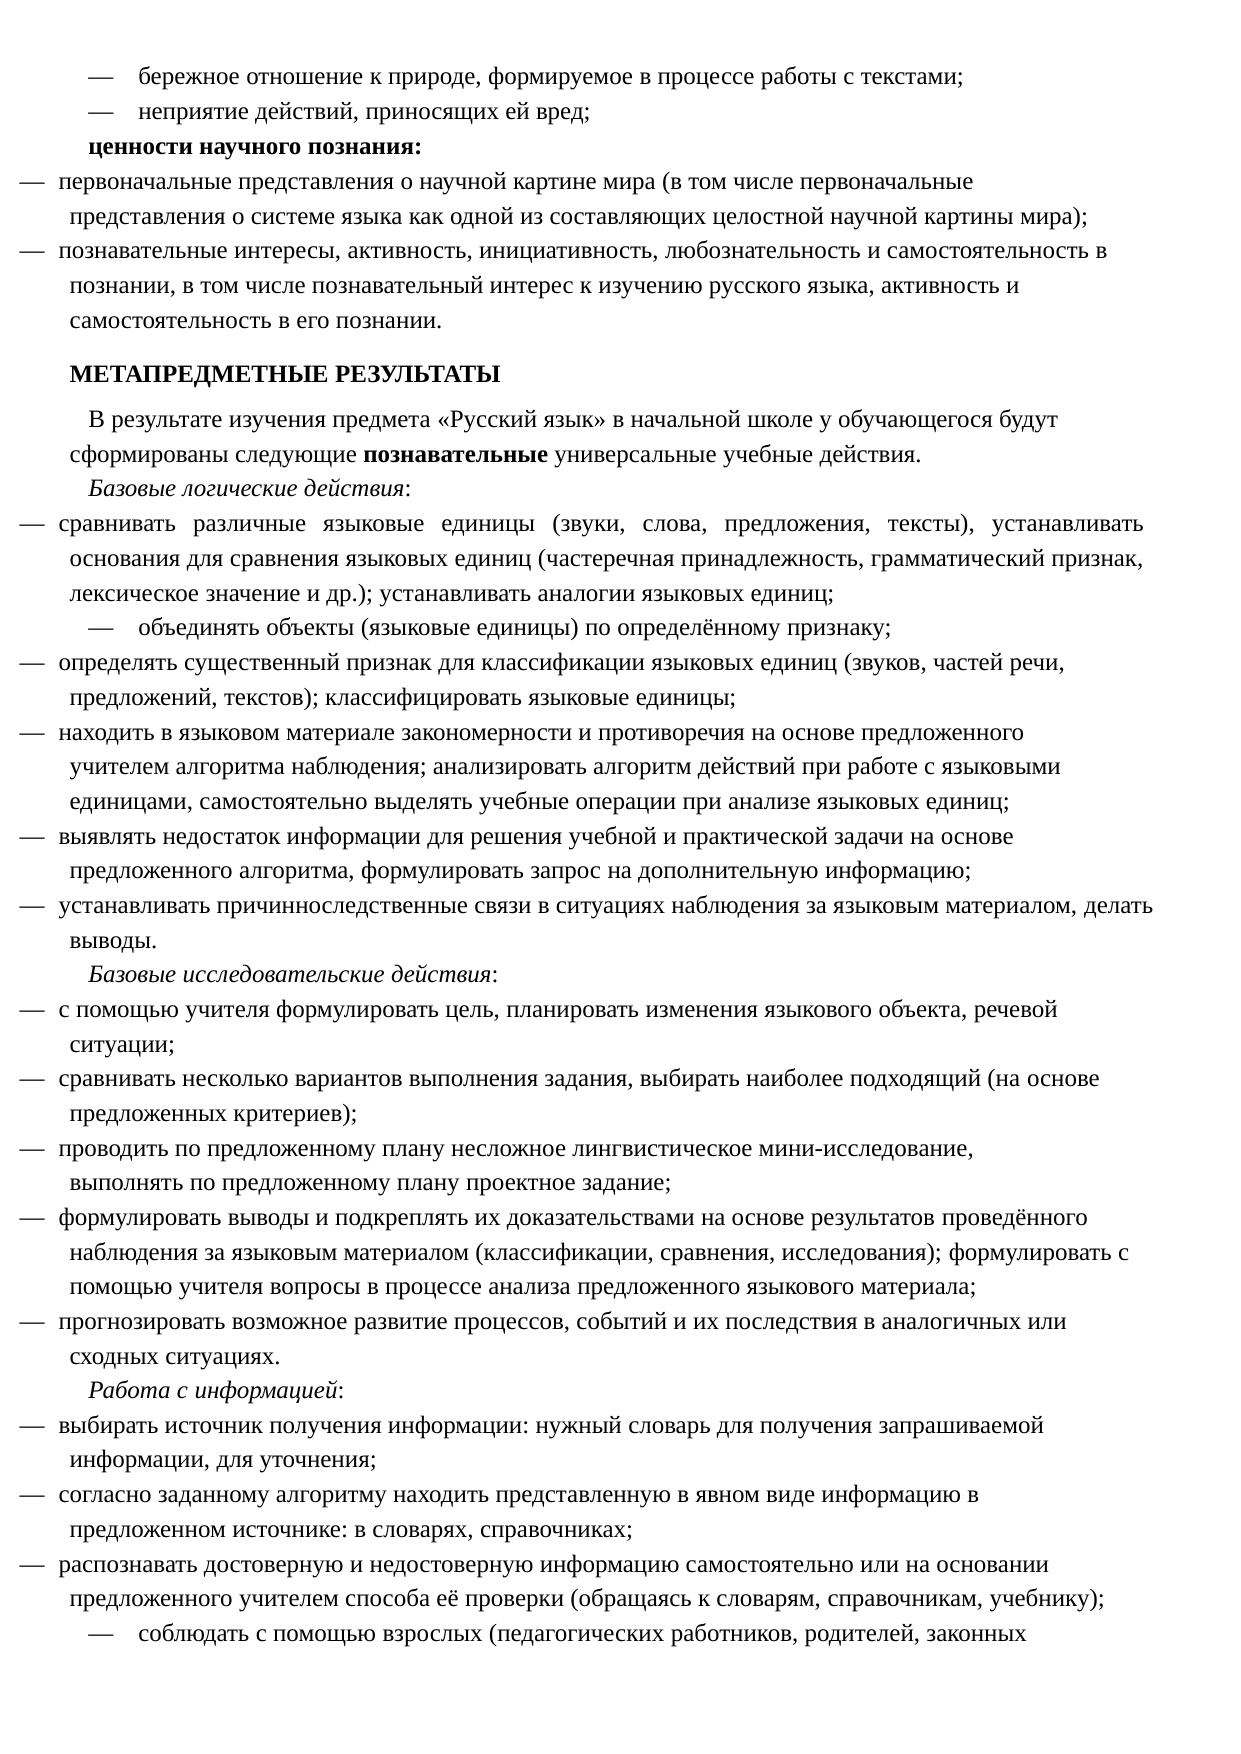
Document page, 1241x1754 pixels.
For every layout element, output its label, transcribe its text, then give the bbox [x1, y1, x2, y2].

list с помощью учителя формулировать цель, планировать изменения языкового объекта, речевой ситуации; [19, 994, 1146, 1057]
list первоначальные представления о научной картине мира (в том числе первоначальные представления о системе языка как одной из составляющих целостной научной картины мира); [19, 166, 1091, 229]
list сравнивать различные языковые единицы (звуки, слова, предложения, тексты), устанавливать основания для сравнения языковых единиц (частеречная принадлежность, грамматический признак, лексическое значение и др.); устанавливать аналогии языковых единиц; [19, 508, 1145, 607]
list выявлять недостаток информации для решения учебной и практической задачи на основе предложенного алгоритма, формулировать запрос на дополнительную информацию; [19, 821, 1097, 884]
list устанавливать причинноследственные связи в ситуациях наблюдения за языковым материалом, делать выводы. [19, 890, 1164, 953]
list распознавать достоверную и недостоверную информацию самостоятельно или на основании предложенного учителем способа её проверки (обращаясь к словарям, справочникам, учебнику); [19, 1549, 1131, 1612]
list объединять объекты (языковые единицы) по определённому признаку; [88, 612, 1182, 641]
list согласно заданному алгоритму находить представленную в явном виде информацию в предложенном источнике: в словарях, справочниках; [19, 1479, 1066, 1543]
list бережное отношение к природе, формируемое в процессе работы с текстами; [88, 61, 1182, 90]
list находить в языковом материале закономерности и противоречия на основе предложенного учителем алгоритма наблюдения; анализировать алгоритм действий при работе с языковыми единицами, самостоятельно выделять учебные операции при анализе языковых единиц; [19, 717, 1113, 815]
list познавательные интересы, активность, инициативность, любознательность и самостоятельность в познании, в том числе познавательный интерес к изучению русского языка, активность и самостоятельность в его познании. [19, 235, 1156, 333]
list формулировать выводы и подкреплять их доказательствами на основе результатов проведённого наблюдения за языковым материалом (классификации, сравнения, исследования); формулировать с помощью учителя вопросы в процессе анализа предложенного языкового материала; [19, 1202, 1170, 1300]
list МЕТАПРЕДМЕТНЫЕ РЕЗУЛЬТАТЫ [69, 359, 1182, 388]
list определять существенный признак для классификации языковых единиц (звуков, частей речи, предложений, текстов); классифицировать языковые единицы; [19, 647, 1150, 711]
list соблюдать с помощью взрослых (педагогических работников, родителей, законных [88, 1618, 1182, 1647]
list ценности научного познания: [88, 131, 1182, 160]
text Базовые исследовательские действия: [88, 959, 1182, 988]
text Работа с информацией: [88, 1376, 1182, 1404]
list выбирать источник получения информации: нужный словарь для получения запрашиваемой информации, для уточнения; [19, 1410, 1129, 1473]
text Базовые логические действия: [88, 473, 1182, 502]
list сравнивать несколько вариантов выполнения задания, выбирать наиболее подходящий (на основе предложенных критериев); [19, 1063, 1109, 1127]
list проводить по предложенному плану несложное лингвистическое мини-исследование, выполнять по предложенному плану проектное задание; [19, 1133, 1058, 1196]
list прогнозировать возможное развитие процессов, событий и их последствия в аналогичных или сходных ситуациях. [19, 1306, 1148, 1369]
list неприятие действий, приносящих ей вред; [88, 96, 1182, 125]
text В результате изучения предмета «Русский язык» в начальной школе у обучающегося будут сформированы следующие познавательные универсальные учебные действия. [69, 404, 1182, 468]
